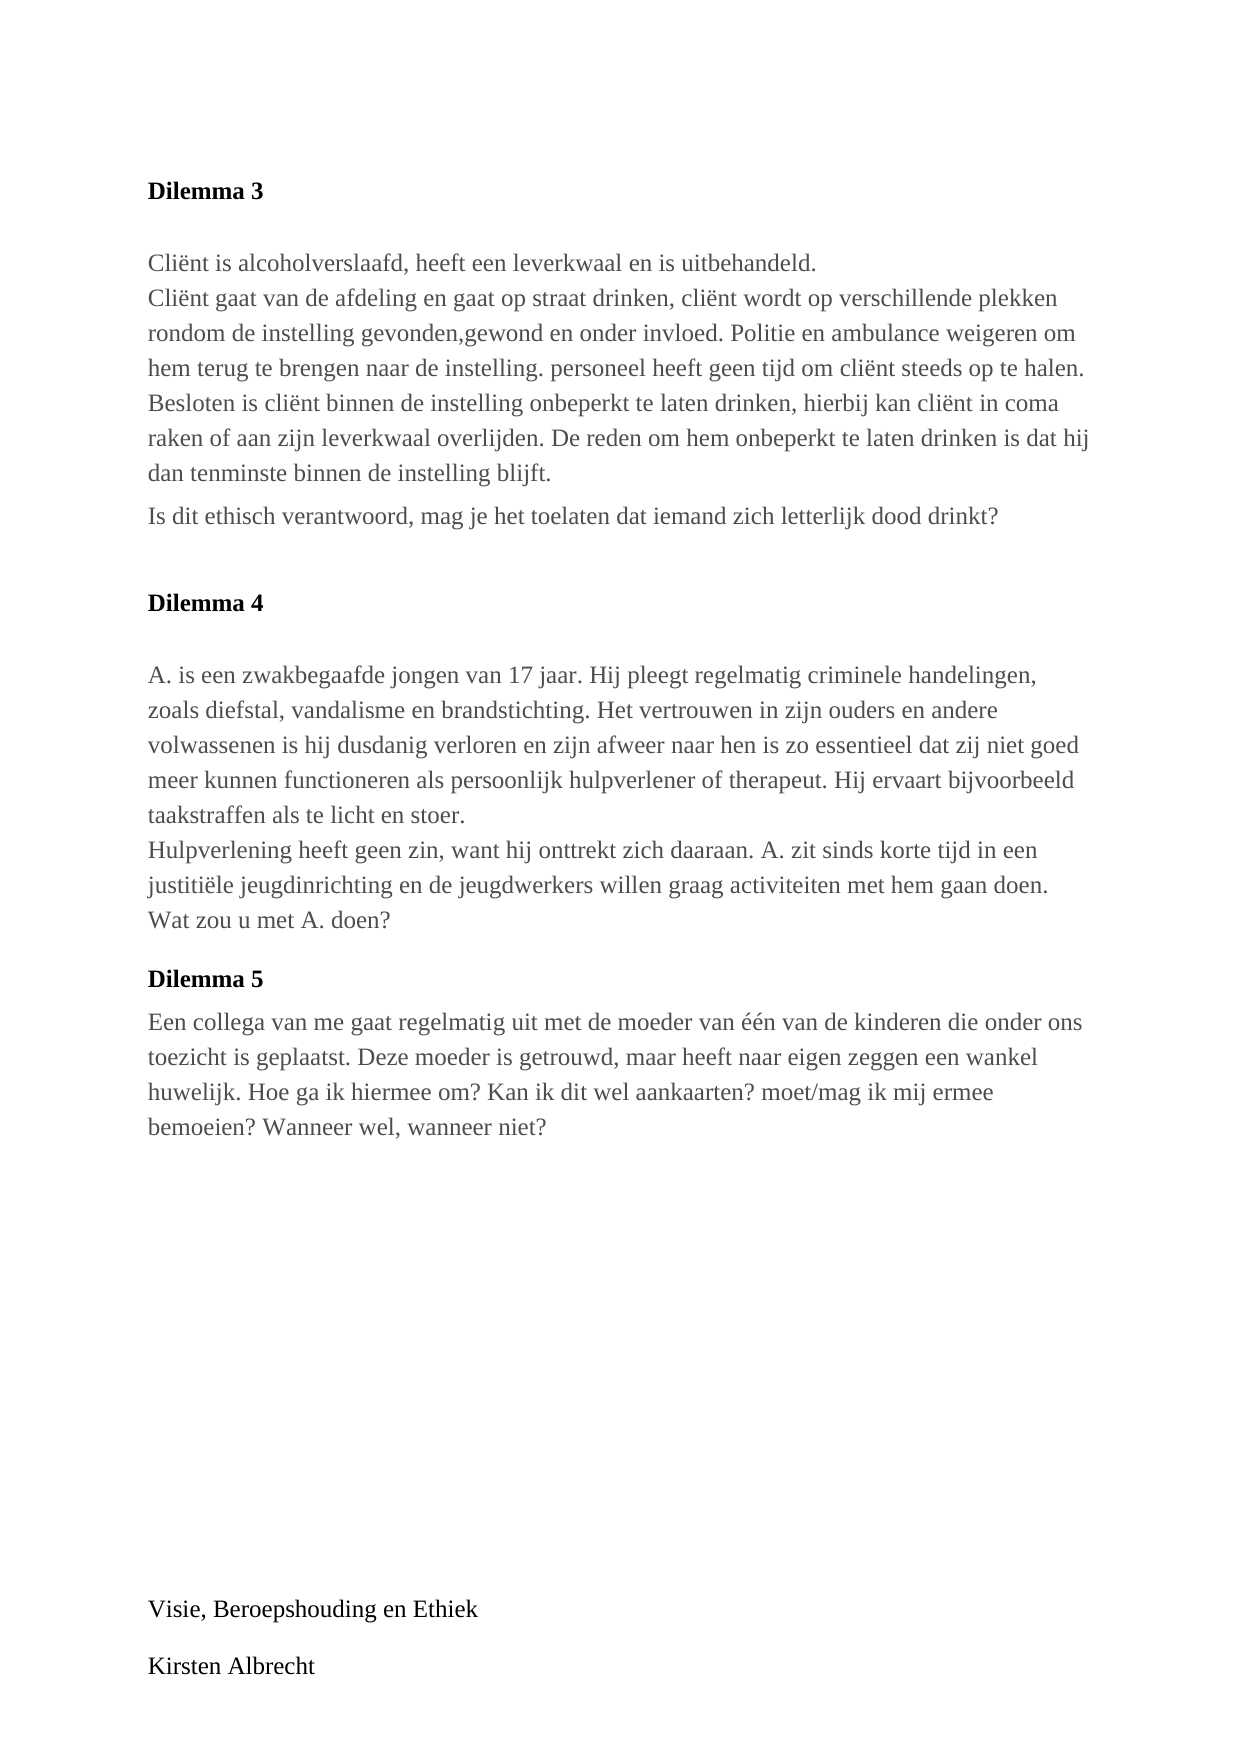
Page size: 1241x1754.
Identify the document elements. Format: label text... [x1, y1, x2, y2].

text Dilemma 5 [148, 964, 1093, 993]
text Dilemma 4 [148, 588, 1093, 617]
text Een collega van me gaat regelmatig uit met de moeder van één van de kinderen die onder ons toezicht is geplaatst. Deze moeder is getrouwd, maar heeft naar eigen zeggen een wankel huwelijk. Hoe ga ik hiermee om? Kan ik dit wel aankaarten? moet/mag ik mij ermee bemoeien? Wanneer wel, wanneer niet? [148, 1001, 1093, 1141]
text A. is een zwakbegaafde jongen van 17 jaar. Hij pleegt regelmatig criminele handelingen, zoals diefstal, vandalisme en brandstichting. Het vertrouwen in zijn ouders en andere volwassenen is hij dusdanig verloren en zijn afweer naar hen is zo essentieel dat zij niet goed meer kunnen functioneren als persoonlijk hulpverlener of therapeut. Hij ervaart bijvoorbeeld taakstraffen als te licht en stoer. Hulpverlening heeft geen zin, want hij onttrekt zich daaraan. A. zit sinds korte tijd in een justitiële jeugdinrichting en de jeugdwerkers willen graag activiteiten met hem gaan doen. Wat zou u met A. doen? [148, 654, 1093, 934]
text Cliënt is alcoholverslaafd, heeft een leverkwaal en is uitbehandeld. Cliënt gaat van de afdeling en gaat op straat drinken, cliënt wordt op verschillende plekken rondom de instelling gevonden,gewond en onder invloed. Politie en ambulance weigeren om hem terug te brengen naar de instelling. personeel heeft geen tijd om cliënt steeds op te halen. Besloten is cliënt binnen de instelling onbeperkt te laten drinken, hierbij kan cliënt in coma raken of aan zijn leverkwaal overlijden. De reden om hem onbeperkt te laten drinken is dat hij dan tenminste binnen de instelling blijft. [148, 242, 1093, 487]
text Is dit ethisch verantwoord, mag je het toelaten dat iemand zich letterlijk dood drinkt? [148, 494, 1093, 529]
text Dilemma 3 [148, 176, 1093, 205]
